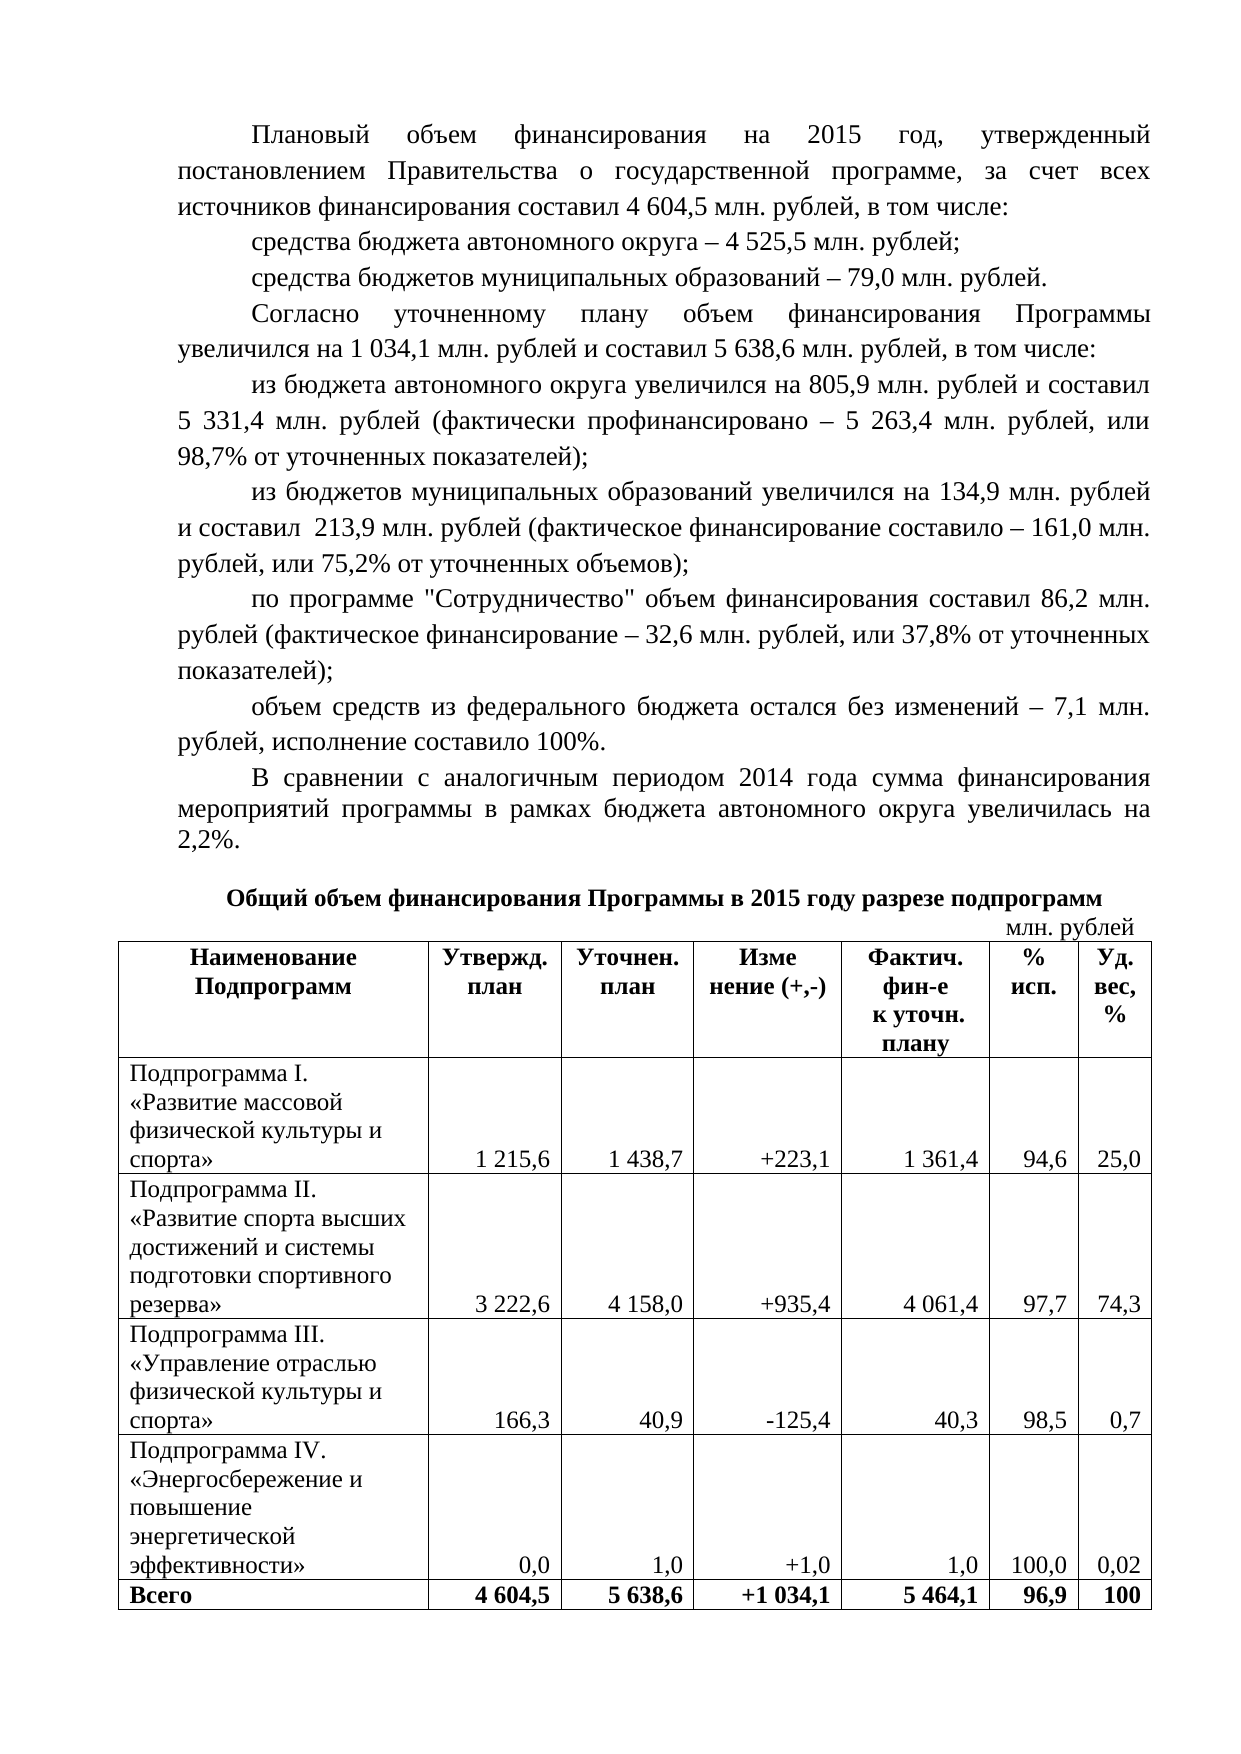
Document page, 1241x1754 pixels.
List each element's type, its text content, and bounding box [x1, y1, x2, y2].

text Согласно уточненному плану объем финансирования Программы увеличился на 1 034,1 млн. рублей и составил 5 638,6 млн. рублей, в том числе: [177, 297, 1152, 364]
table_cell 97,7 [990, 1174, 1078, 1318]
table_cell Подпрограмма I. «Развитие массовой физической культуры и спорта» [119, 1058, 428, 1173]
table_cell 100 [1079, 1580, 1151, 1608]
table_cell 4 061,4 [842, 1174, 989, 1318]
text по программе "Сотрудничество" объем финансирования составил 86,2 млн. рублей (фактическое финансирование – 32,6 млн. рублей, или 37,8% от уточненных показателей); [177, 583, 1152, 685]
table_cell 100,0 [990, 1435, 1078, 1579]
table_cell +1,0 [694, 1435, 841, 1579]
table_cell 40,3 [842, 1319, 989, 1434]
text млн. рублей [177, 912, 1152, 941]
table_header Фактич. фин-е к уточн. плану [842, 942, 989, 1057]
table_cell 1 361,4 [842, 1058, 989, 1173]
table_cell Подпрограмма II. «Развитие спорта высших достижений и системы подготовки спортивного резерва» [119, 1174, 428, 1318]
table_cell +935,4 [694, 1174, 841, 1318]
table_cell 74,3 [1079, 1174, 1151, 1318]
table_cell 94,6 [990, 1058, 1078, 1173]
table_cell 166,3 [429, 1319, 561, 1434]
table_cell 0,0 [429, 1435, 561, 1579]
table_cell 96,9 [990, 1580, 1078, 1608]
table_header Утвержд. план [429, 942, 561, 1057]
table_cell 4 604,5 [429, 1580, 561, 1608]
text Общий объем финансирования Программы в 2015 году разрезе подпрограмм [177, 883, 1152, 912]
table_header Изме нение (+,-) [694, 942, 841, 1057]
table_cell Подпрограмма IV. «Энергосбережение и повышение энергетической эффективности» [119, 1435, 428, 1579]
table_cell +1 034,1 [694, 1580, 841, 1608]
table_cell 1 215,6 [429, 1058, 561, 1173]
table_cell 5 464,1 [842, 1580, 989, 1608]
text Плановый объем финансирования на 2015 год, утвержденный постановлением Правительства о государственной программе, за счет всех источников финансирования составил 4 604,5 млн. рублей, в том числе: [177, 118, 1152, 221]
table_cell 3 222,6 [429, 1174, 561, 1318]
text средства бюджета автономного округа – 4 525,5 млн. рублей; [177, 225, 1152, 256]
table_cell Всего [119, 1580, 428, 1608]
table_header % исп. [990, 942, 1078, 1057]
table_cell -125,4 [694, 1319, 841, 1434]
text объем средств из федерального бюджета остался без изменений – 7,1 млн. рублей, исполнение составило 100%. [177, 690, 1152, 757]
table_cell +223,1 [694, 1058, 841, 1173]
table_cell 1 438,7 [562, 1058, 693, 1173]
table_header Уточнен. план [562, 942, 693, 1057]
table_cell Подпрограмма III. «Управление отраслью физической культуры и спорта» [119, 1319, 428, 1434]
text В сравнении с аналогичным периодом 2014 года сумма финансирования мероприятий программы в рамках бюджета автономного округа увеличилась на 2,2%. [177, 761, 1152, 855]
text средства бюджетов муниципальных образований – 79,0 млн. рублей. [177, 261, 1152, 292]
table_cell 4 158,0 [562, 1174, 693, 1318]
text из бюджета автономного округа увеличился на 805,9 млн. рублей и составил 5 331,4 млн. рублей (фактически профинансировано – 5 263,4 млн. рублей, или 98,7% от уточненных показателей); [177, 368, 1152, 471]
table_cell 0,7 [1079, 1319, 1151, 1434]
table_cell 40,9 [562, 1319, 693, 1434]
table_cell 1,0 [562, 1435, 693, 1579]
table_cell 98,5 [990, 1319, 1078, 1434]
table_cell 5 638,6 [562, 1580, 693, 1608]
table_header Уд. вес, % [1079, 942, 1151, 1057]
text из бюджетов муниципальных образований увеличился на 134,9 млн. рублей и составил 213,9 млн. рублей (фактическое финансирование составило – 161,0 млн. рублей, или 75,2% от уточненных объемов); [177, 475, 1152, 578]
table_cell 0,02 [1079, 1435, 1151, 1579]
table_cell 1,0 [842, 1435, 989, 1579]
table_header Наименование Подпрограмм [119, 942, 428, 1057]
table_cell 25,0 [1079, 1058, 1151, 1173]
